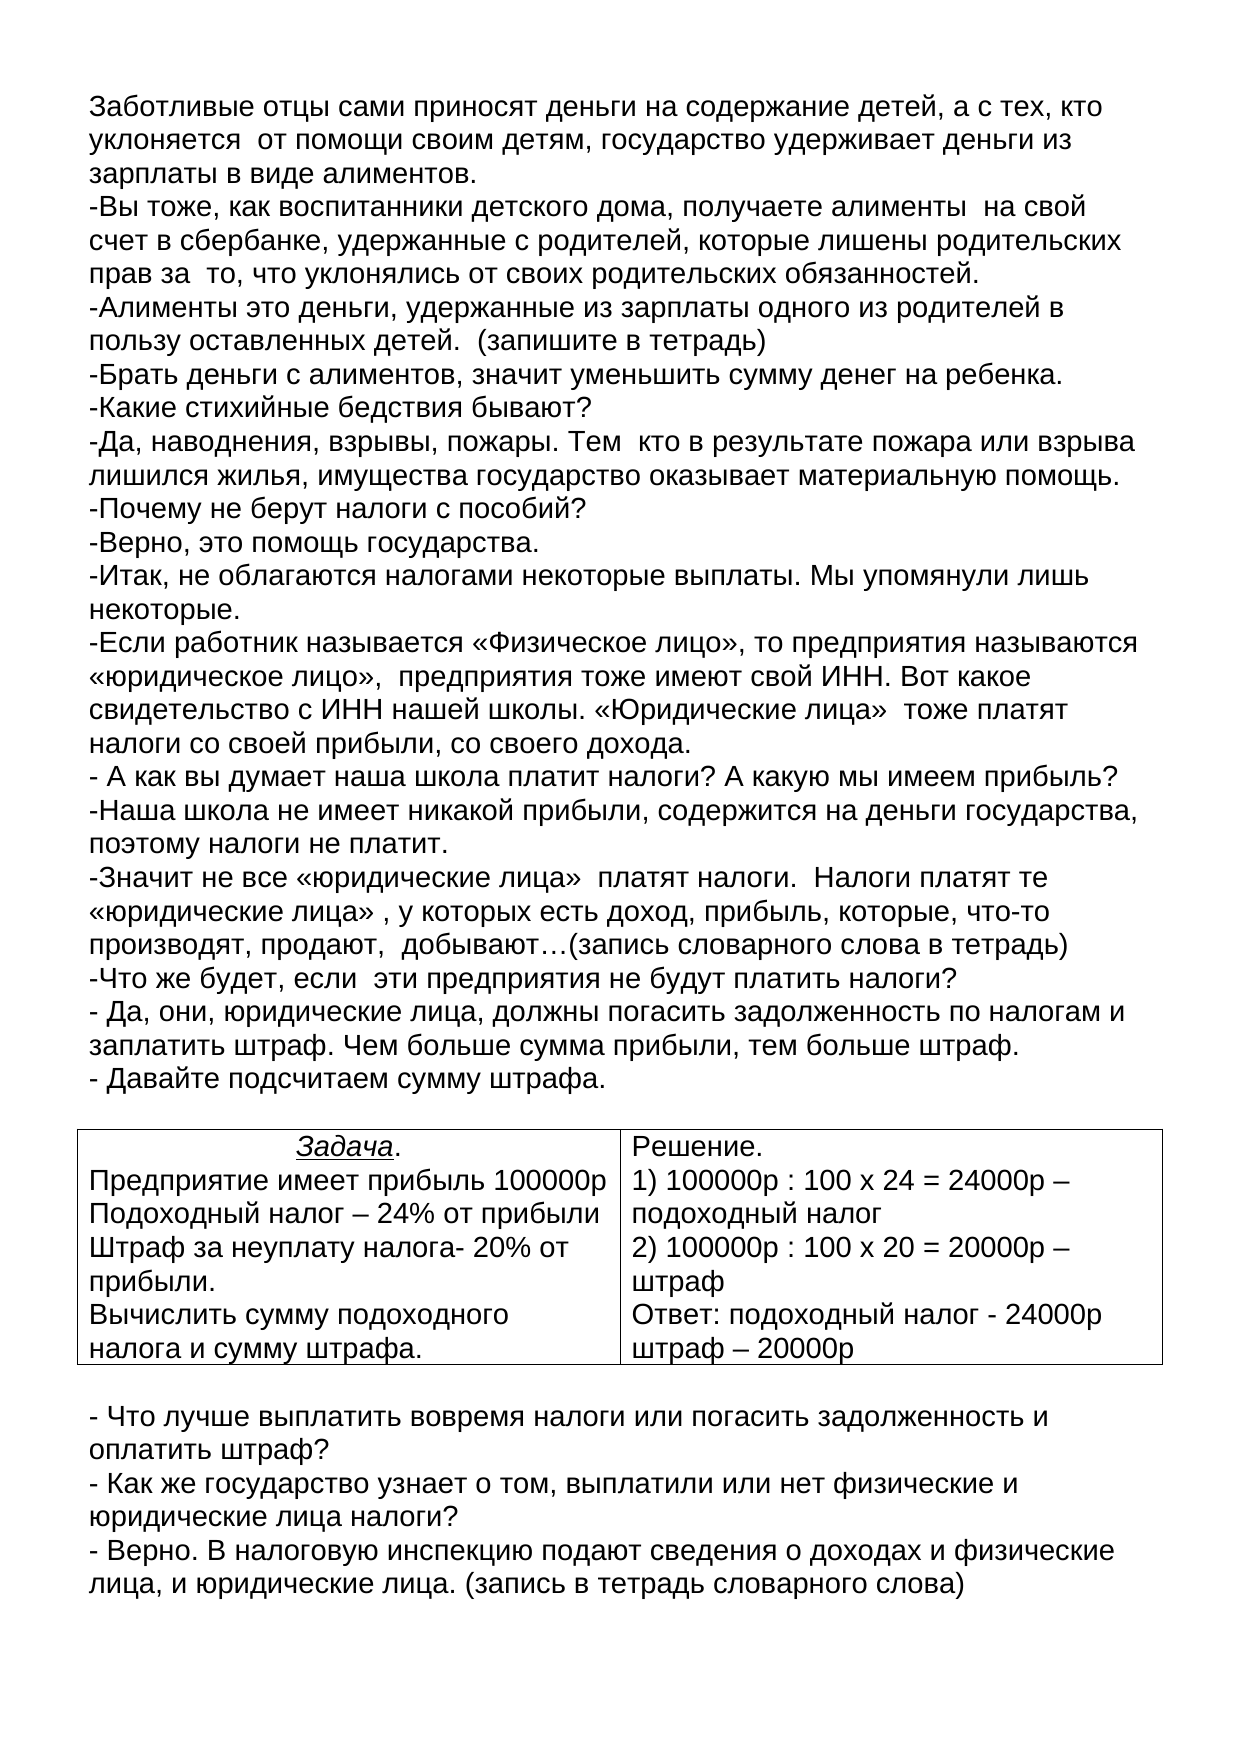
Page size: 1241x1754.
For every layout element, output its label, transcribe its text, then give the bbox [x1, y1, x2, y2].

text - Что лучше выплатить вовремя налоги или погасить задолженность и оплатить штраф? [89, 1399, 1152, 1466]
text -Да, наводнения, взрывы, пожары. Тем кто в результате пожара или взрыва лишился жилья, имущества государство оказывает материальную помощь. [89, 424, 1152, 491]
text -Наша школа не имеет никакой прибыли, содержится на деньги государства, поэтому налоги не платит. [89, 793, 1152, 860]
text - Да, они, юридические лица, должны погасить задолженность по налогам и заплатить штраф. Чем больше сумма прибыли, тем больше штраф. [89, 994, 1152, 1061]
text -Почему не берут налоги с пособий? [89, 491, 1152, 525]
text -Какие стихийные бедствия бывают? [89, 391, 1152, 424]
text - Верно. В налоговую инспекцию подают сведения о доходах и физические лица, и юридические лица. (запись в тетрадь словарного слова) [89, 1533, 1152, 1600]
text - Как же государство узнает о том, выплатили или нет физические и юридические лица налоги? [89, 1466, 1152, 1533]
text -Если работник называется «Физическое лицо», то предприятия называются «юридическое лицо», предприятия тоже имеют свой ИНН. Вот какое свидетельство с ИНН нашей школы. «Юридические лица» тоже платят налоги со своей прибыли, со своего дохода. [89, 625, 1152, 759]
text - Давайте подсчитаем сумму штрафа. [89, 1061, 1152, 1095]
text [89, 89, 1152, 189]
table_header Задача. Предприятие имеет прибыль 100000р Подоходный налог – 24% от прибыли Штраф за неуплату налога- 20% от прибыли. Вычислить сумму подоходного налога и сумму штрафа. [78, 1130, 620, 1364]
text -Значит не все «юридические лица» платят налоги. Налоги платят те «юридические лица» , у которых есть доход, прибыль, которые, что-то производят, продают, добывают…(запись словарного слова в тетрадь) [89, 860, 1152, 961]
text -Итак, не облагаются налогами некоторые выплаты. Мы упомянули лишь некоторые. [89, 558, 1152, 625]
table_header Решение. 1) 100000р : 100 х 24 = 24000р – подоходный налог 2) 100000р : 100 х 20 = 20000р – штраф Ответ: подоходный налог - 24000р штраф – 20000р [621, 1130, 1162, 1364]
text -Алименты это деньги, удержанные из зарплаты одного из родителей в пользу оставленных детей. (запишите в тетрадь) [89, 290, 1152, 357]
text - А как вы думает наша школа платит налоги? А какую мы имеем прибыль? [89, 759, 1152, 793]
text -Что же будет, если эти предприятия не будут платить налоги? [89, 961, 1152, 994]
text -Верно, это помощь государства. [89, 525, 1152, 558]
text -Брать деньги с алиментов, значит уменьшить сумму денег на ребенка. [89, 357, 1152, 391]
text -Вы тоже, как воспитанники детского дома, получаете алименты на свой счет в сбербанке, удержанные с родителей, которые лишены родительских прав за то, что уклонялись от своих родительских обязанностей. [89, 189, 1152, 290]
